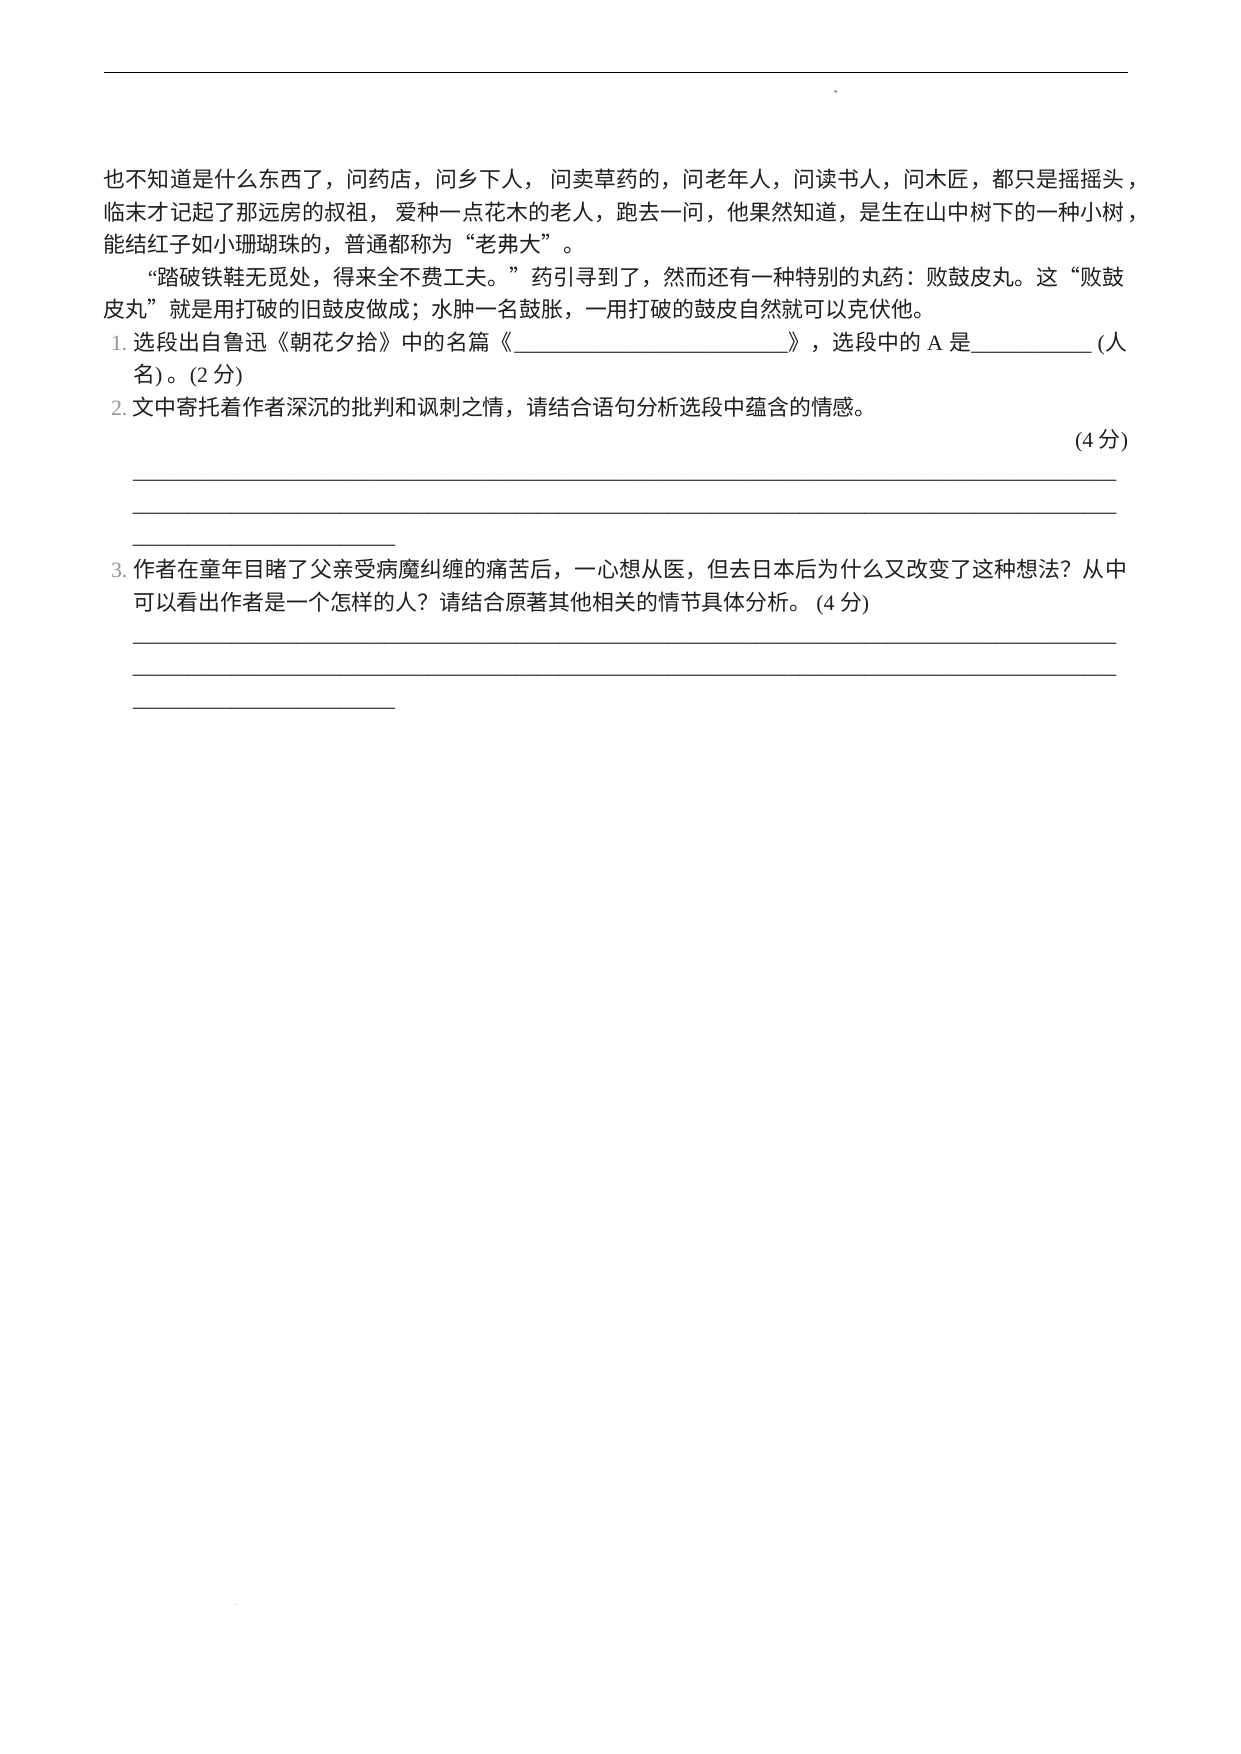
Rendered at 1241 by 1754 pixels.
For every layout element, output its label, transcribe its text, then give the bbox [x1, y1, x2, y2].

text “踏破铁鞋无觅处，得来全不费工夫。”药引寻到了，然而还有一种特别的丸药：败鼓皮丸。这“败鼓皮丸”就是用打破的旧鼓皮做成；水肿一名鼓胀，一用打破的鼓皮自然就可以克伏他。 [103, 259, 1128, 324]
text 2. 文中寄托着作者深沉的批判和讽刺之情，请结合语句分析选段中蕴含的情感。 [111, 389, 1128, 422]
text ____________________________________________________________________________________________________________________________________________________________________________________________________________ [133, 454, 1128, 552]
text 1. 选段出自鲁迅《朝花夕拾》中的名篇《_________________________》，选段中的A 是___________ (人名) 。(2 分) [111, 324, 1128, 389]
text (4 分) [111, 422, 1128, 454]
text ____________________________________________________________________________________________________________________________________________________________________________________________________________ [133, 617, 1128, 714]
text 3. 作者在童年目睹了父亲受病魔纠缠的痛苦后，一心想从医，但去日本后为什么又改变了这种想法？从中可以看出作者是一个怎样的人？请结合原著其他相关的情节具体分析。 (4 分) [111, 552, 1128, 617]
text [103, 162, 1128, 259]
